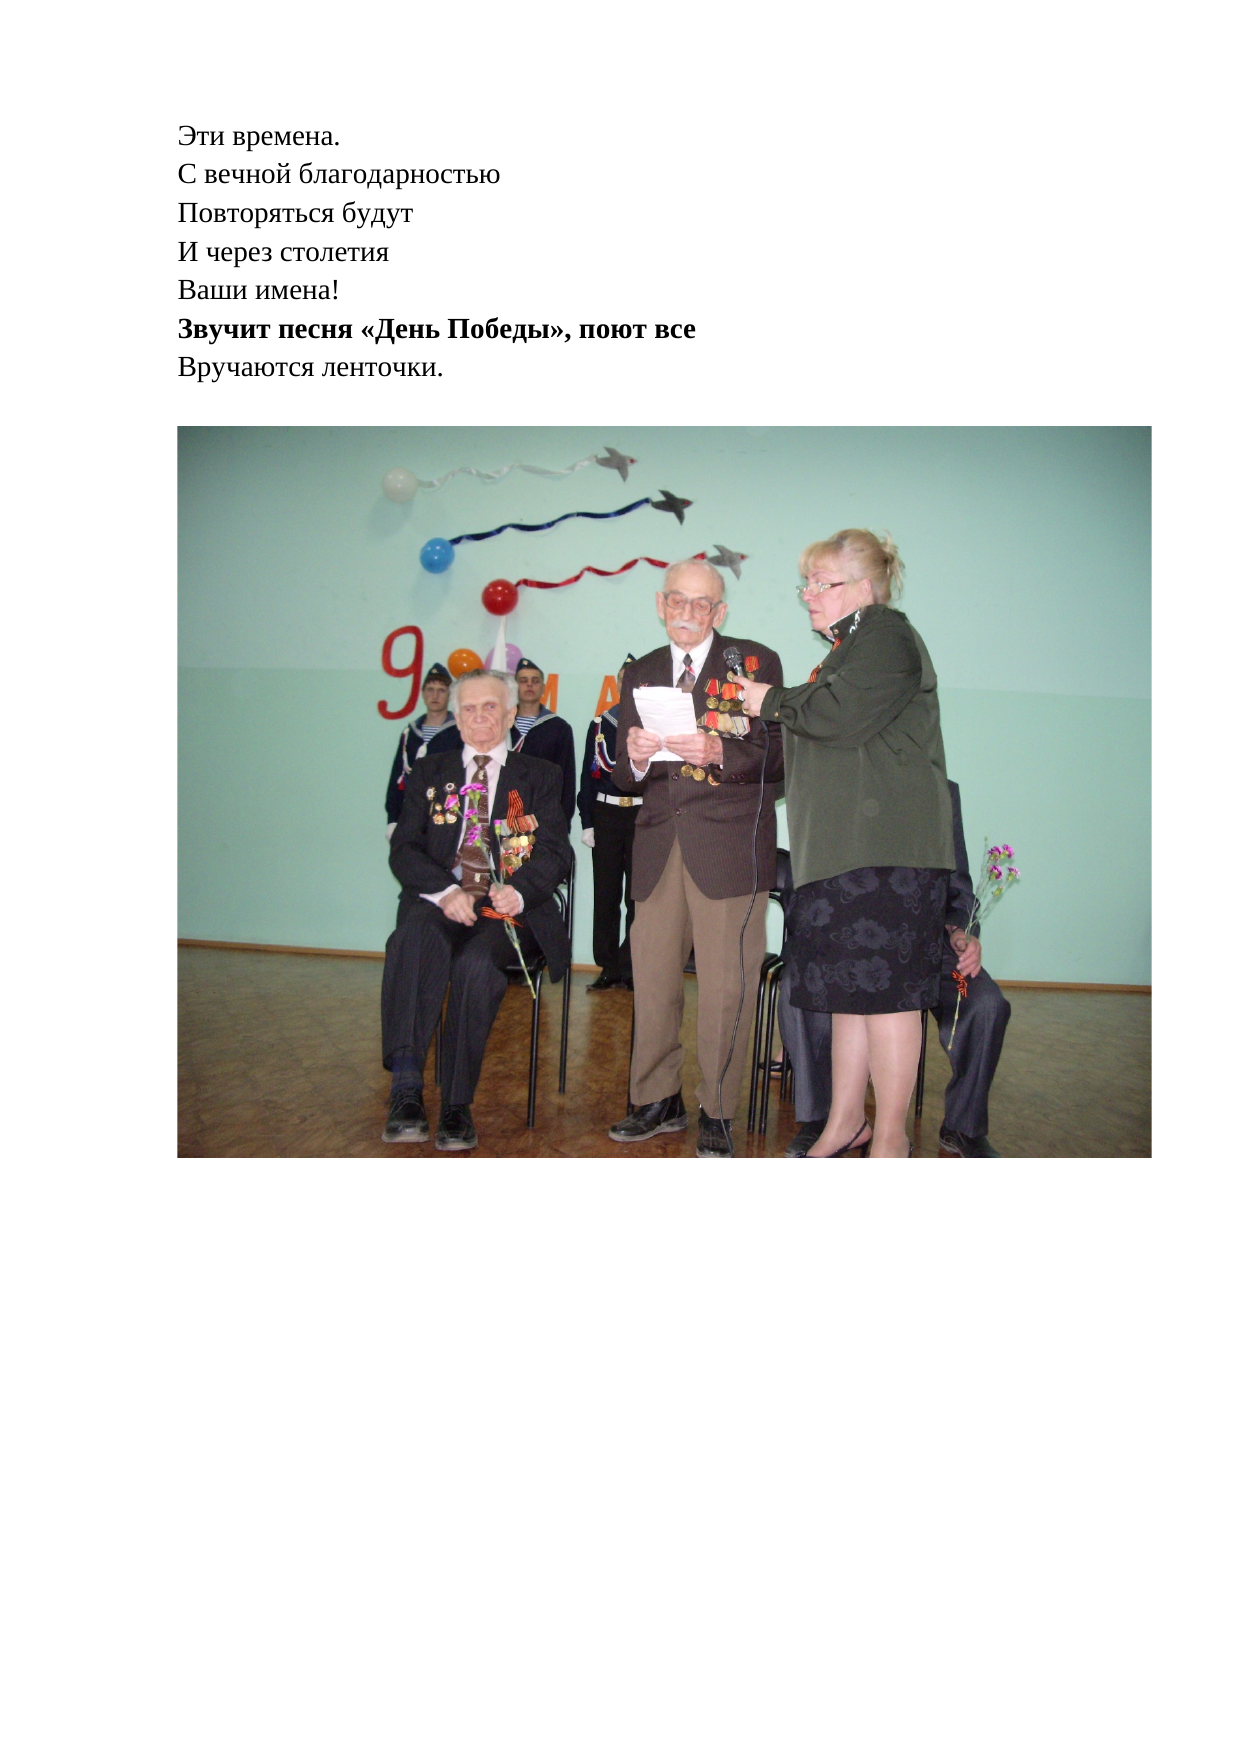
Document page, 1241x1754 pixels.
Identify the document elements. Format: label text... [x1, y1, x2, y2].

text Вручаются ленточки. [177, 349, 1152, 383]
text Ваши имена! [177, 272, 1152, 306]
picture [177, 426, 1152, 1158]
text Звучит песня «День Победы», поют все [177, 311, 1152, 344]
text И через столетия [177, 234, 1152, 267]
text С вечной благодарностью [177, 157, 1152, 190]
text Повторяться будут [177, 195, 1152, 229]
text Эти времена. [177, 118, 1152, 152]
